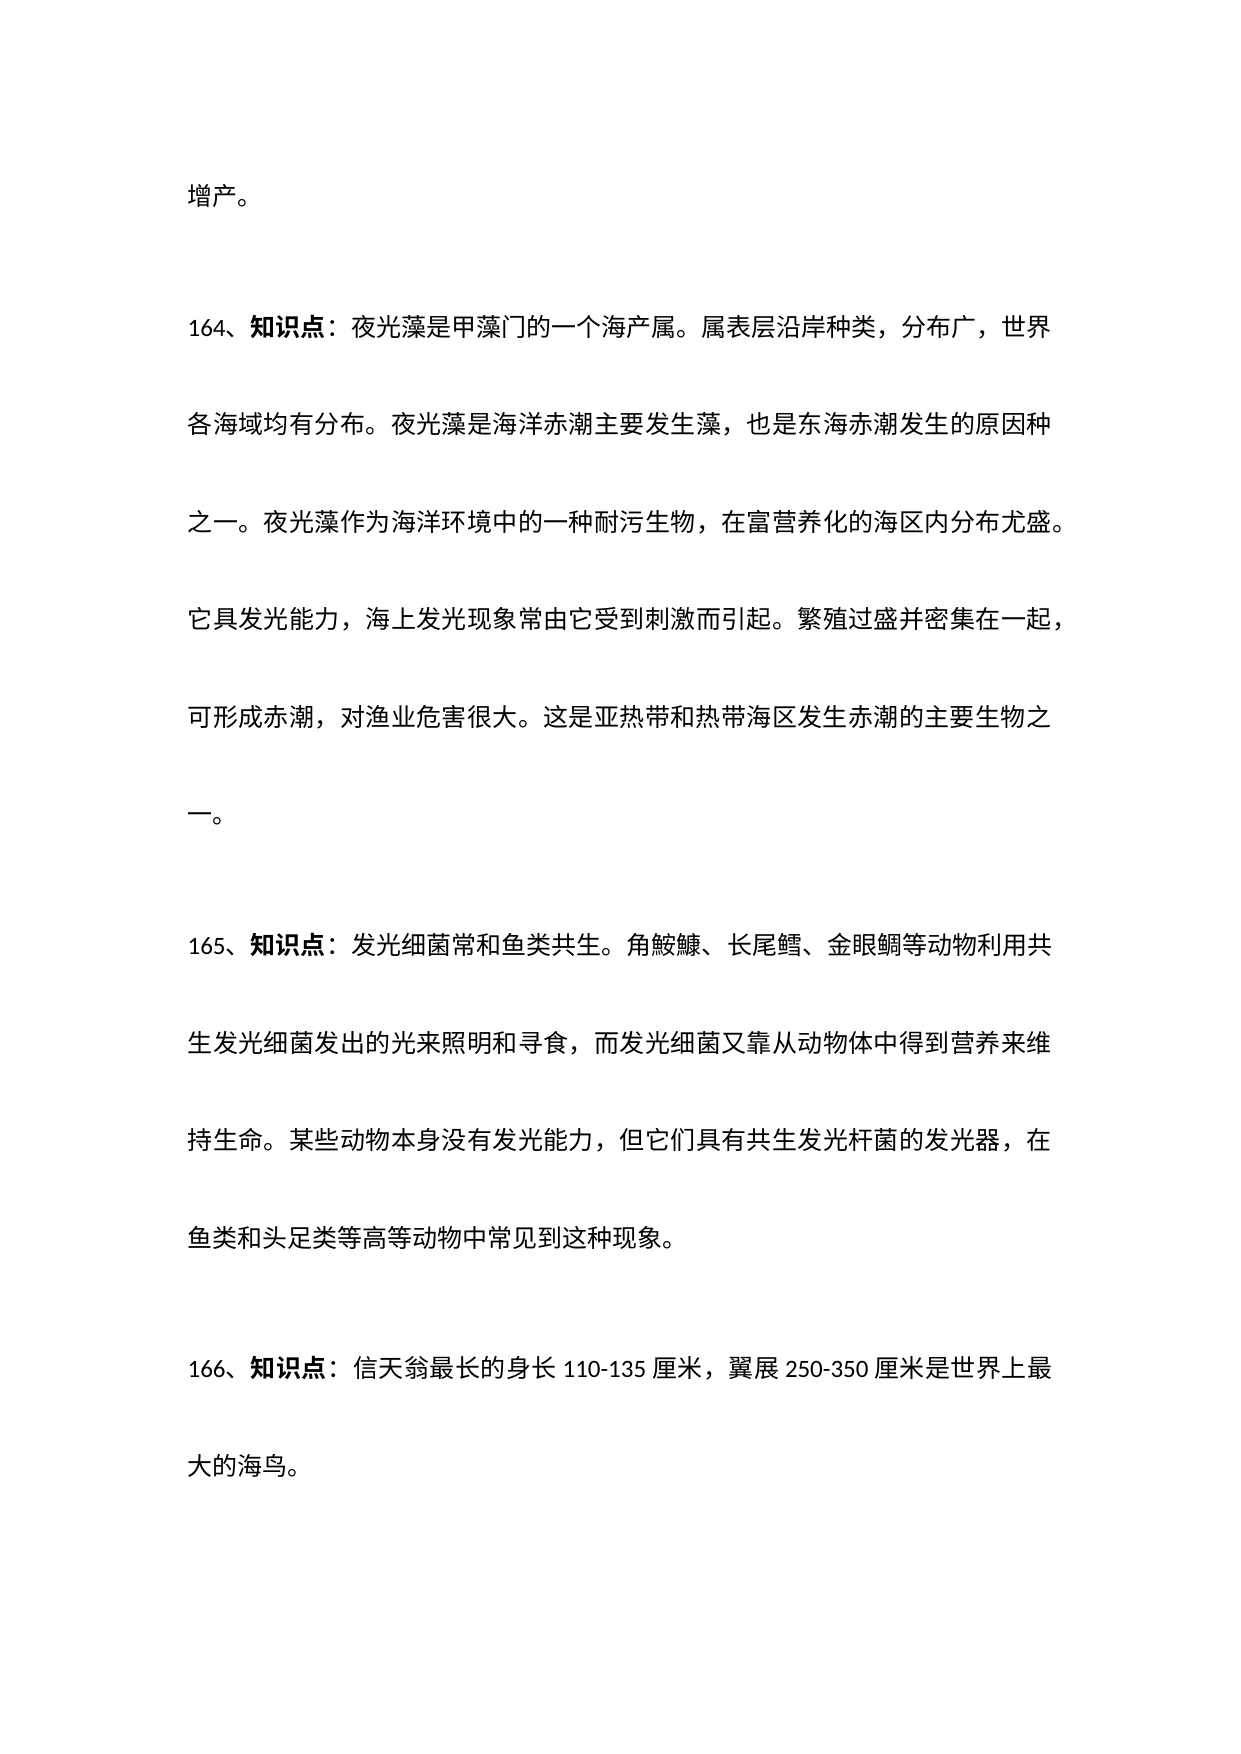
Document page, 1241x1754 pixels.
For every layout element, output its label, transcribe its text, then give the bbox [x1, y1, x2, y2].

list 知识点：夜光藻是甲藻门的一个海产属。属表层沿岸种类，分布广，世界各海域均有分布。夜光藻是海洋赤潮主要发生藻，也是东海赤潮发生的原因种之一。夜光藻作为海洋环境中的一种耐污生物，在富营养化的海区内分布尤盛。它具发光能力，海上发光现象常由它受到刺激而引起。繁殖过盛并密集在一起，可形成赤潮，对渔业危害很大。这是亚热带和热带海区发生赤潮的主要生物之一。 [187, 293, 1053, 845]
list 知识点：发光细菌常和鱼类共生。角鮟鱇、长尾鳕、金眼鲷等动物利用共生发光细菌发出的光来照明和寻食，而发光细菌又靠从动物体中得到营养来维持生命。某些动物本身没有发光能力，但它们具有共生发光杆菌的发光器，在鱼类和头足类等高等动物中常见到这种现象。 [187, 911, 1053, 1269]
list 知识点：信天翁最长的身长110-135厘米，翼展250-350厘米是世界上最大的海鸟。 [187, 1334, 1053, 1497]
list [187, 162, 1053, 227]
